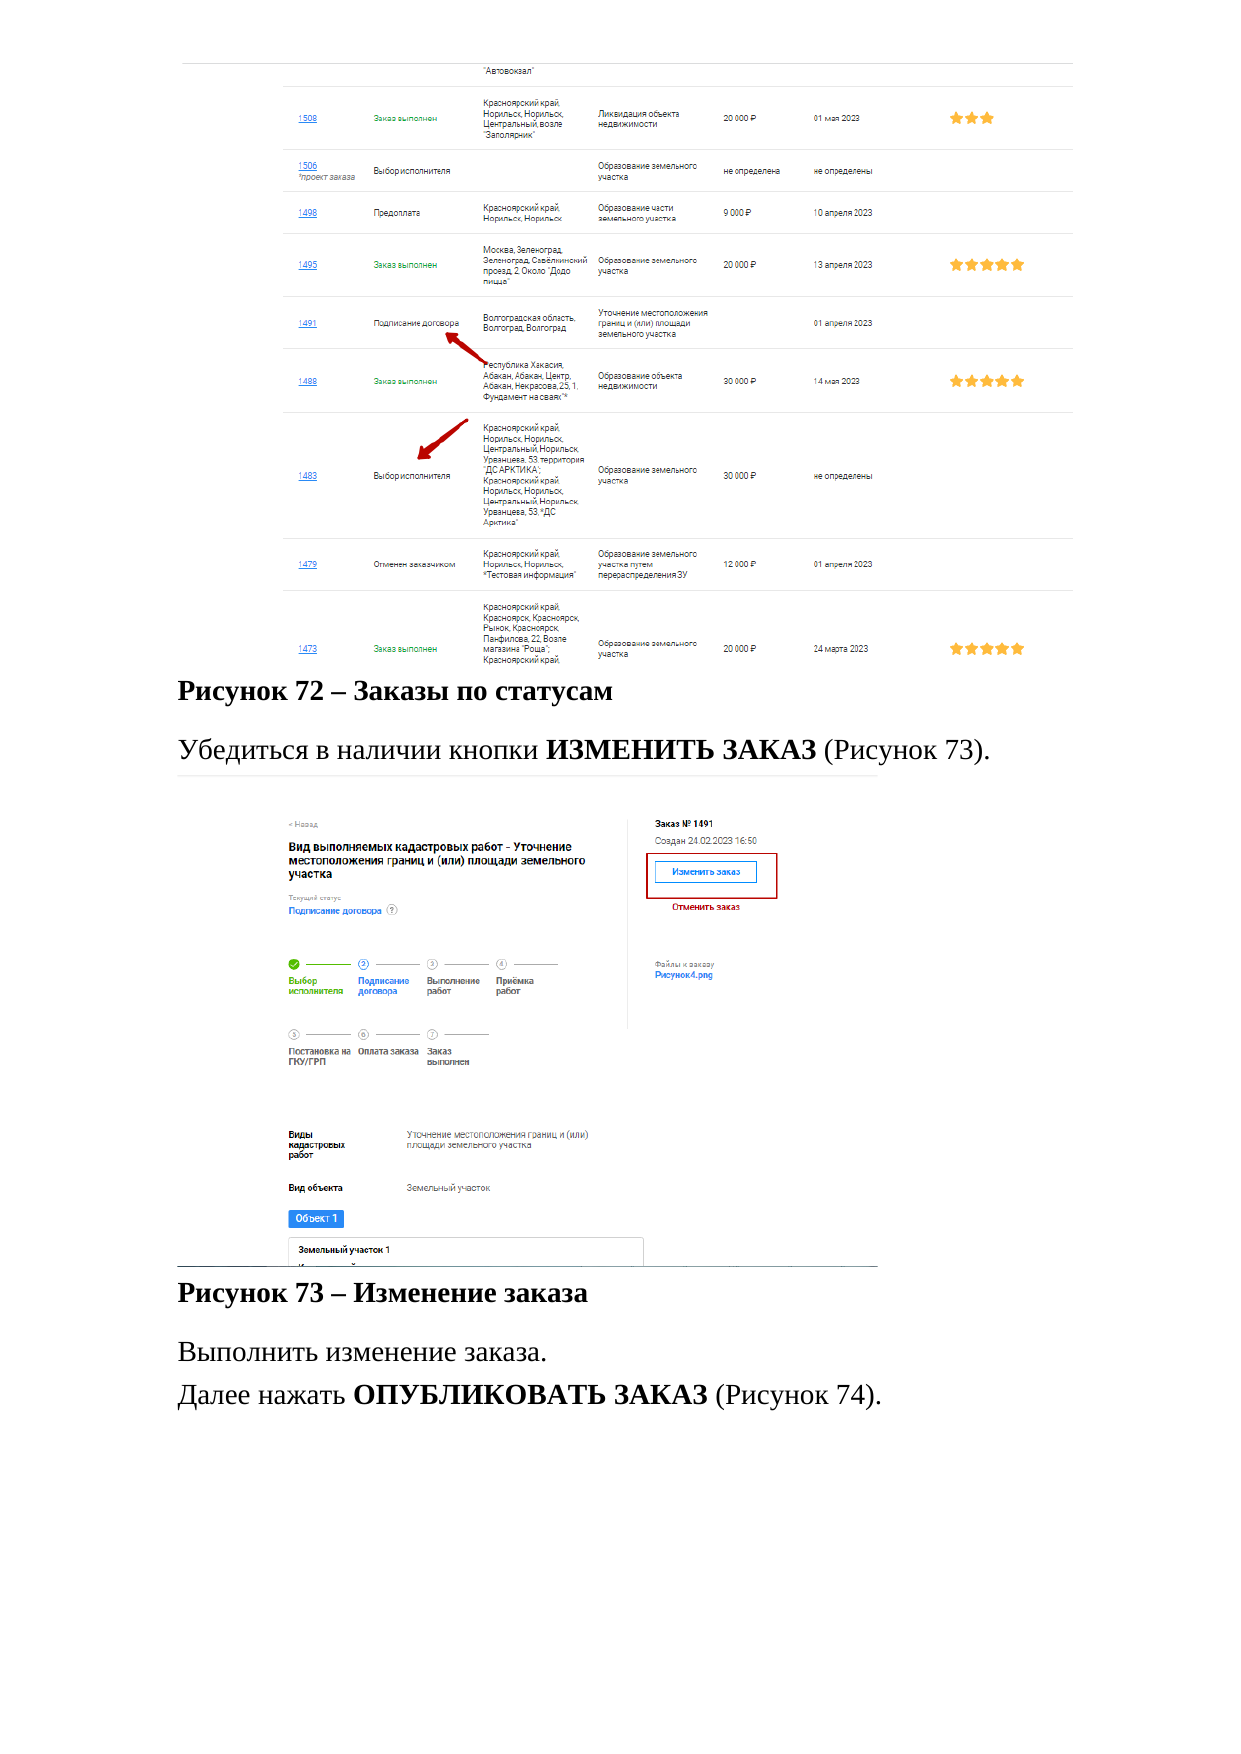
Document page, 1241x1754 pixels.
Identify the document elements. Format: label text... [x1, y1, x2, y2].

picture [177, 775, 878, 1267]
text Рисунок 72 – Заказы по статусам [103, 673, 1152, 706]
picture [182, 59, 1073, 665]
text Убедиться в наличии кнопки ИЗМЕНИТЬ ЗАКАЗ (Рисунок 73). [103, 732, 1152, 765]
text Рисунок 73 – Изменение заказа [103, 1275, 1152, 1308]
text Далее нажать ОПУБЛИКОВАТЬ ЗАКАЗ (Рисунок 74). [103, 1377, 1152, 1411]
text Выполнить изменение заказа. [103, 1334, 1152, 1367]
